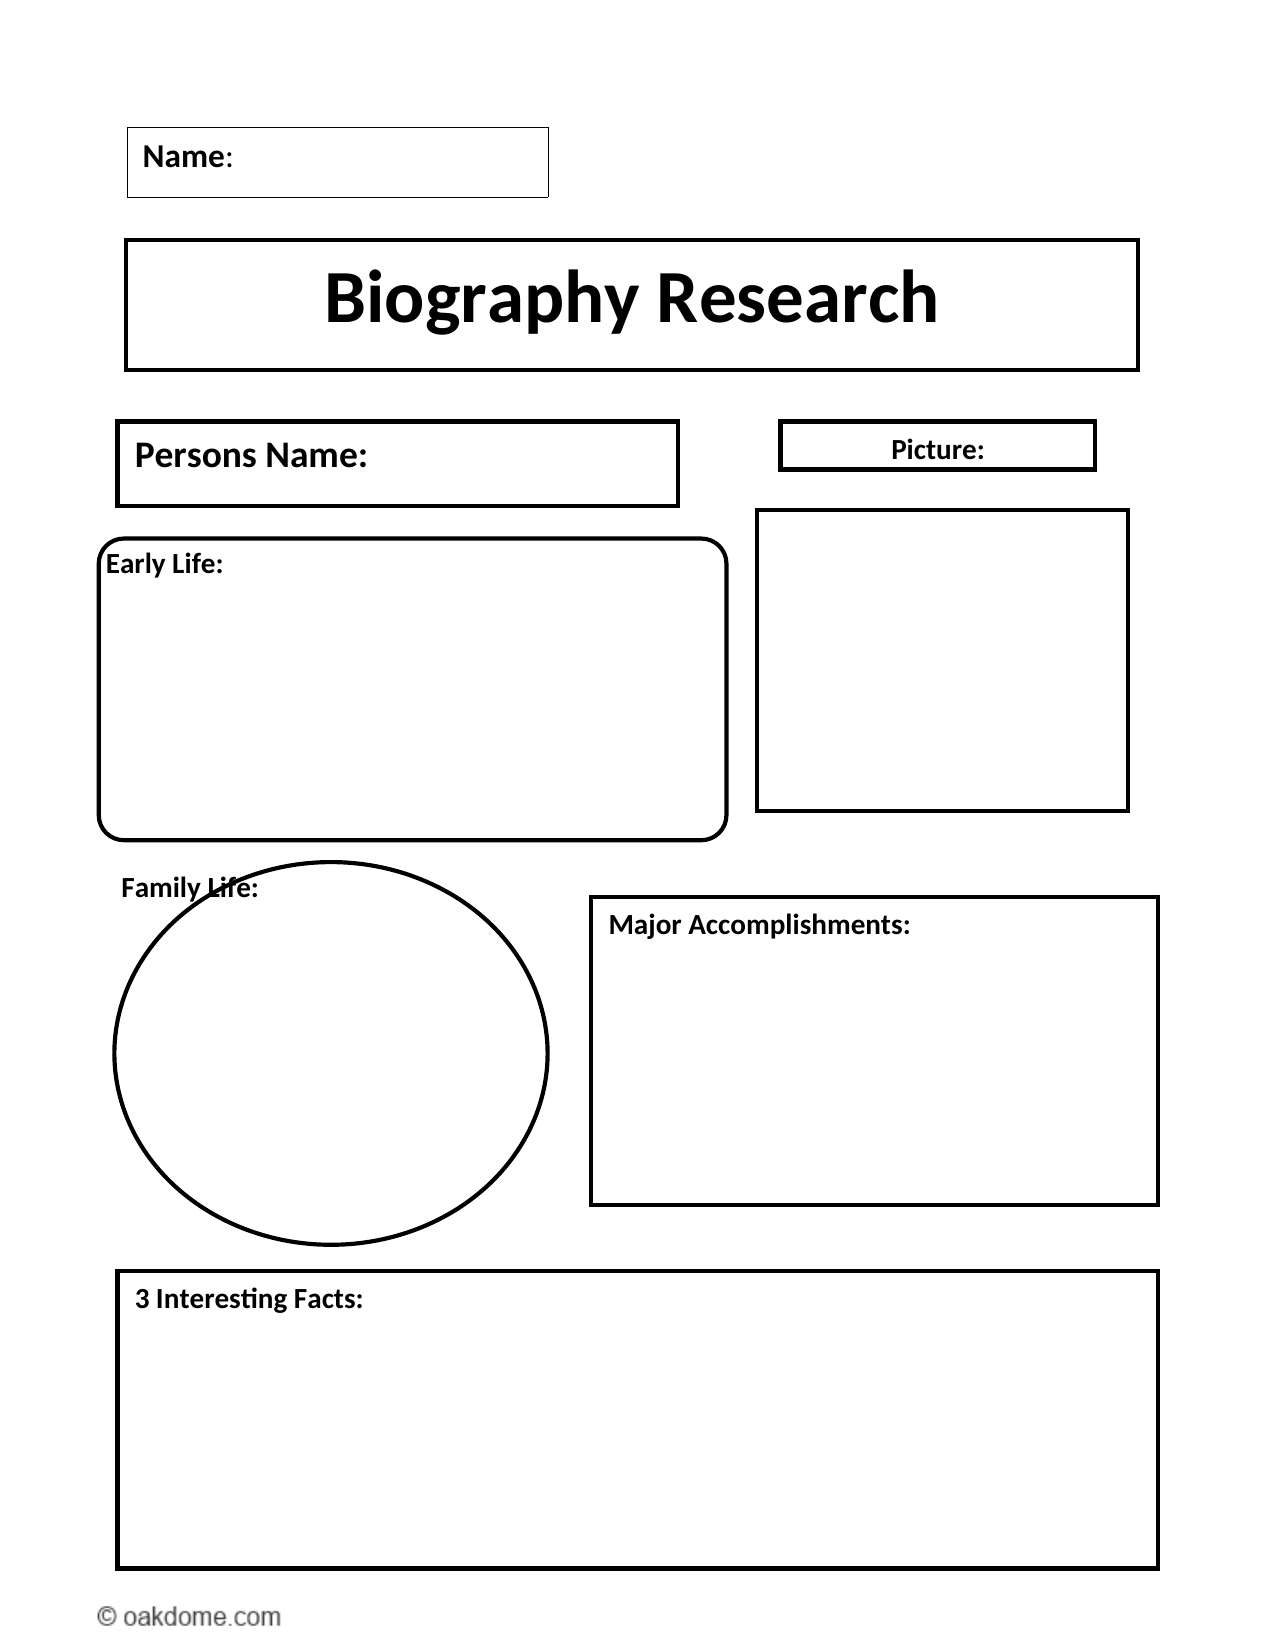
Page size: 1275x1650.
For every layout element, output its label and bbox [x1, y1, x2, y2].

picture [87, 1592, 290, 1636]
